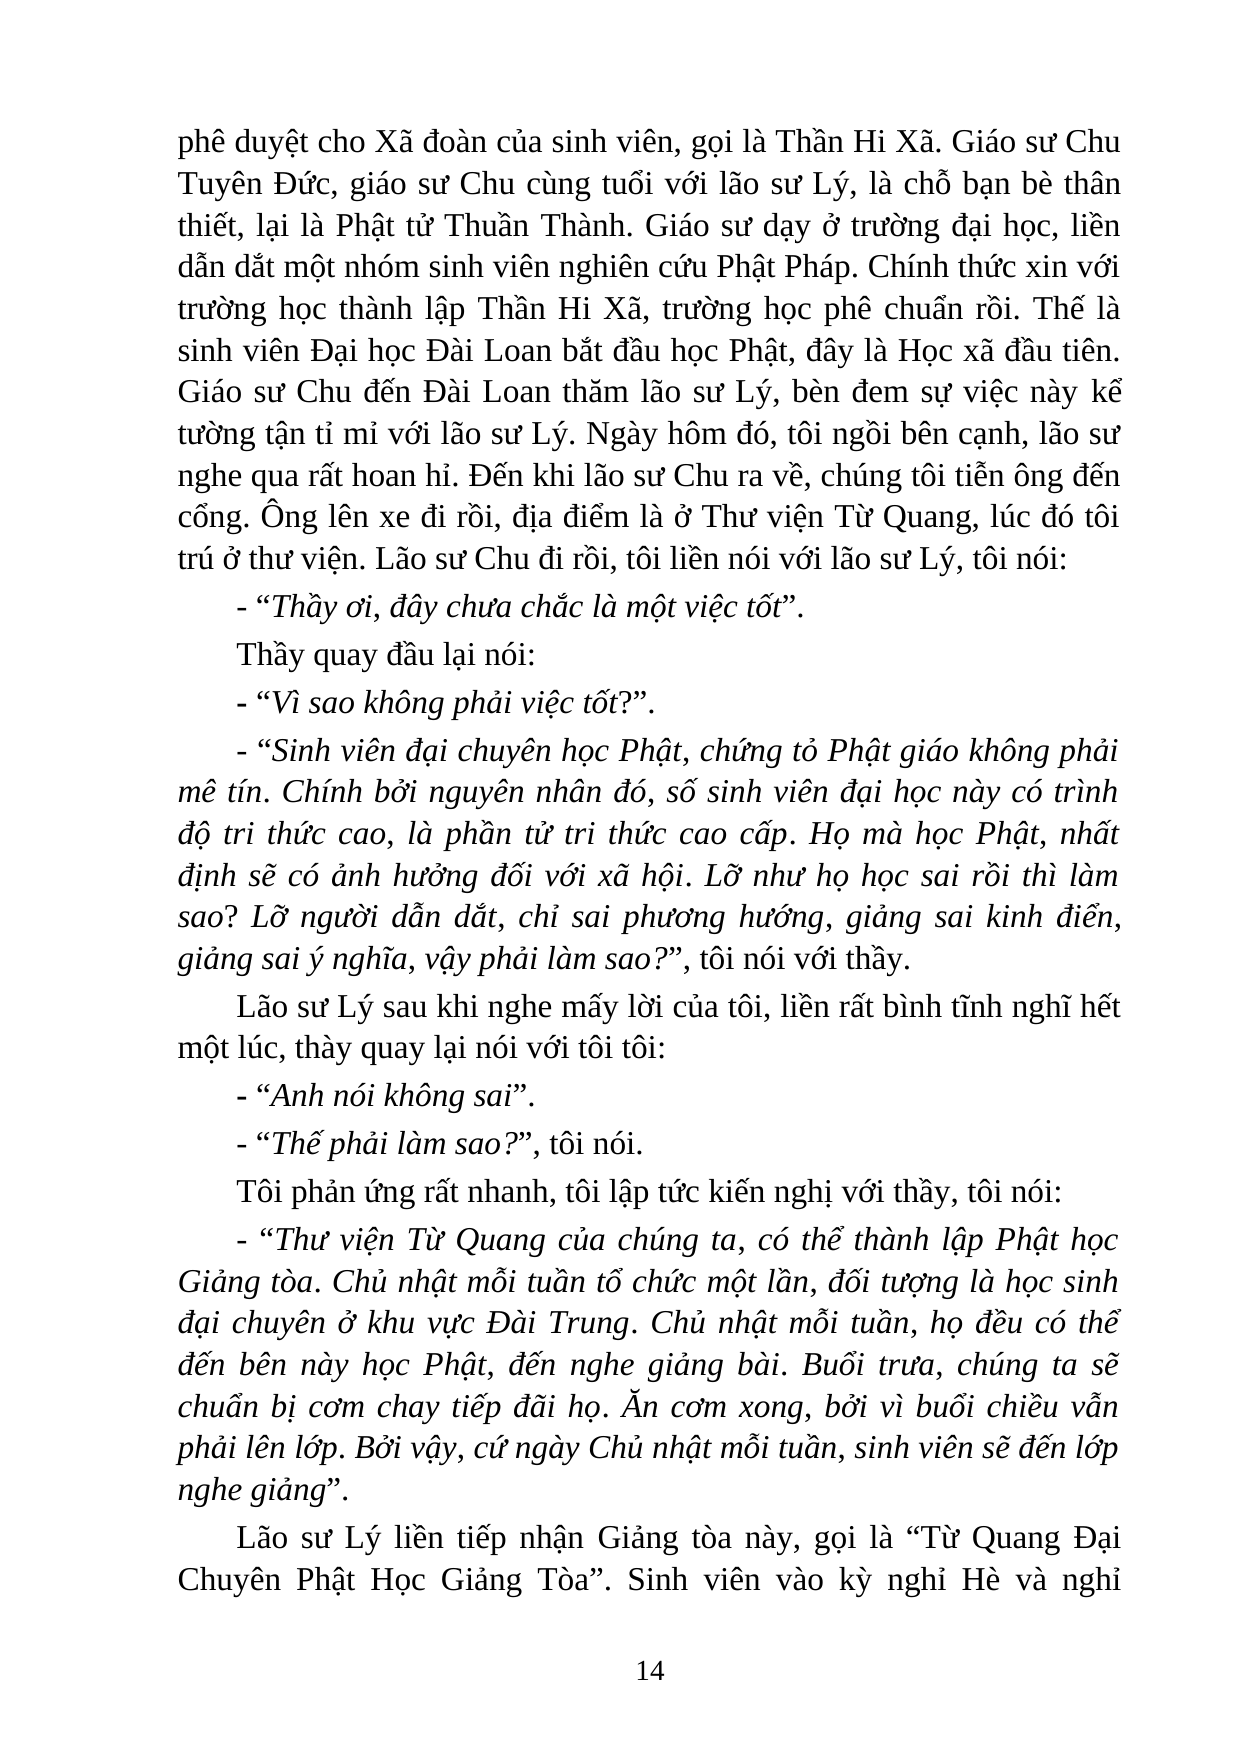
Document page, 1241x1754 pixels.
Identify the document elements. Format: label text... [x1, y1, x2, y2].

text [177, 118, 1122, 576]
text Tôi phản ứng rất nhanh, tôi lập tức kiến nghị với thầy, tôi nói: [177, 1168, 1122, 1210]
text - “Anh nói không sai”. [177, 1072, 1122, 1114]
text Lão sư Lý sau khi nghe mấy lời của tôi, liền rất bình tĩnh nghĩ hết một lúc, thày quay lại nói với tôi tôi: [177, 983, 1122, 1066]
text - “Thầy ơi, đây chưa chắc là một việc tốt”. [177, 583, 1122, 624]
text - “Thư viện Từ Quang của chúng ta, có thể thành lập Phật học Giảng tòa. Chủ nhật mỗi tuần tổ chức một lần, đối tượng là học sinh đại chuyên ở khu vực Đài Trung. Chủ nhật mỗi tuần, họ đều có thể đến bên này học Phật, đến nghe giảng bài. Buổi trưa, chúng ta sẽ chuẩn bị cơm chay tiếp đãi họ. Ăn cơm xong, bởi vì buổi chiều vẫn phải lên lớp. Bởi vậy, cứ ngày Chủ nhật mỗi tuần, sinh viên sẽ đến lớp nghe giảng”. [177, 1216, 1122, 1508]
text - “Sinh viên đại chuyên học Phật, chứng tỏ Phật giáo không phải mê tín. Chính bởi nguyên nhân đó, số sinh viên đại học này có trình độ tri thức cao, là phần tử tri thức cao cấp. Họ mà học Phật, nhất định sẽ có ảnh hưởng đối với xã hội. Lỡ như họ học sai rồi thì làm sao? Lỡ người dẫn dắt, chỉ sai phương hướng, giảng sai kinh điển, giảng sai ý nghĩa, vậy phải làm sao?”, tôi nói với thầy. [177, 726, 1122, 976]
text - “Vì sao không phải việc tốt?”. [177, 678, 1122, 720]
text Thầy quay đầu lại nói: [177, 631, 1122, 672]
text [177, 1514, 1122, 1597]
text - “Thế phải làm sao?”, tôi nói. [177, 1120, 1122, 1162]
